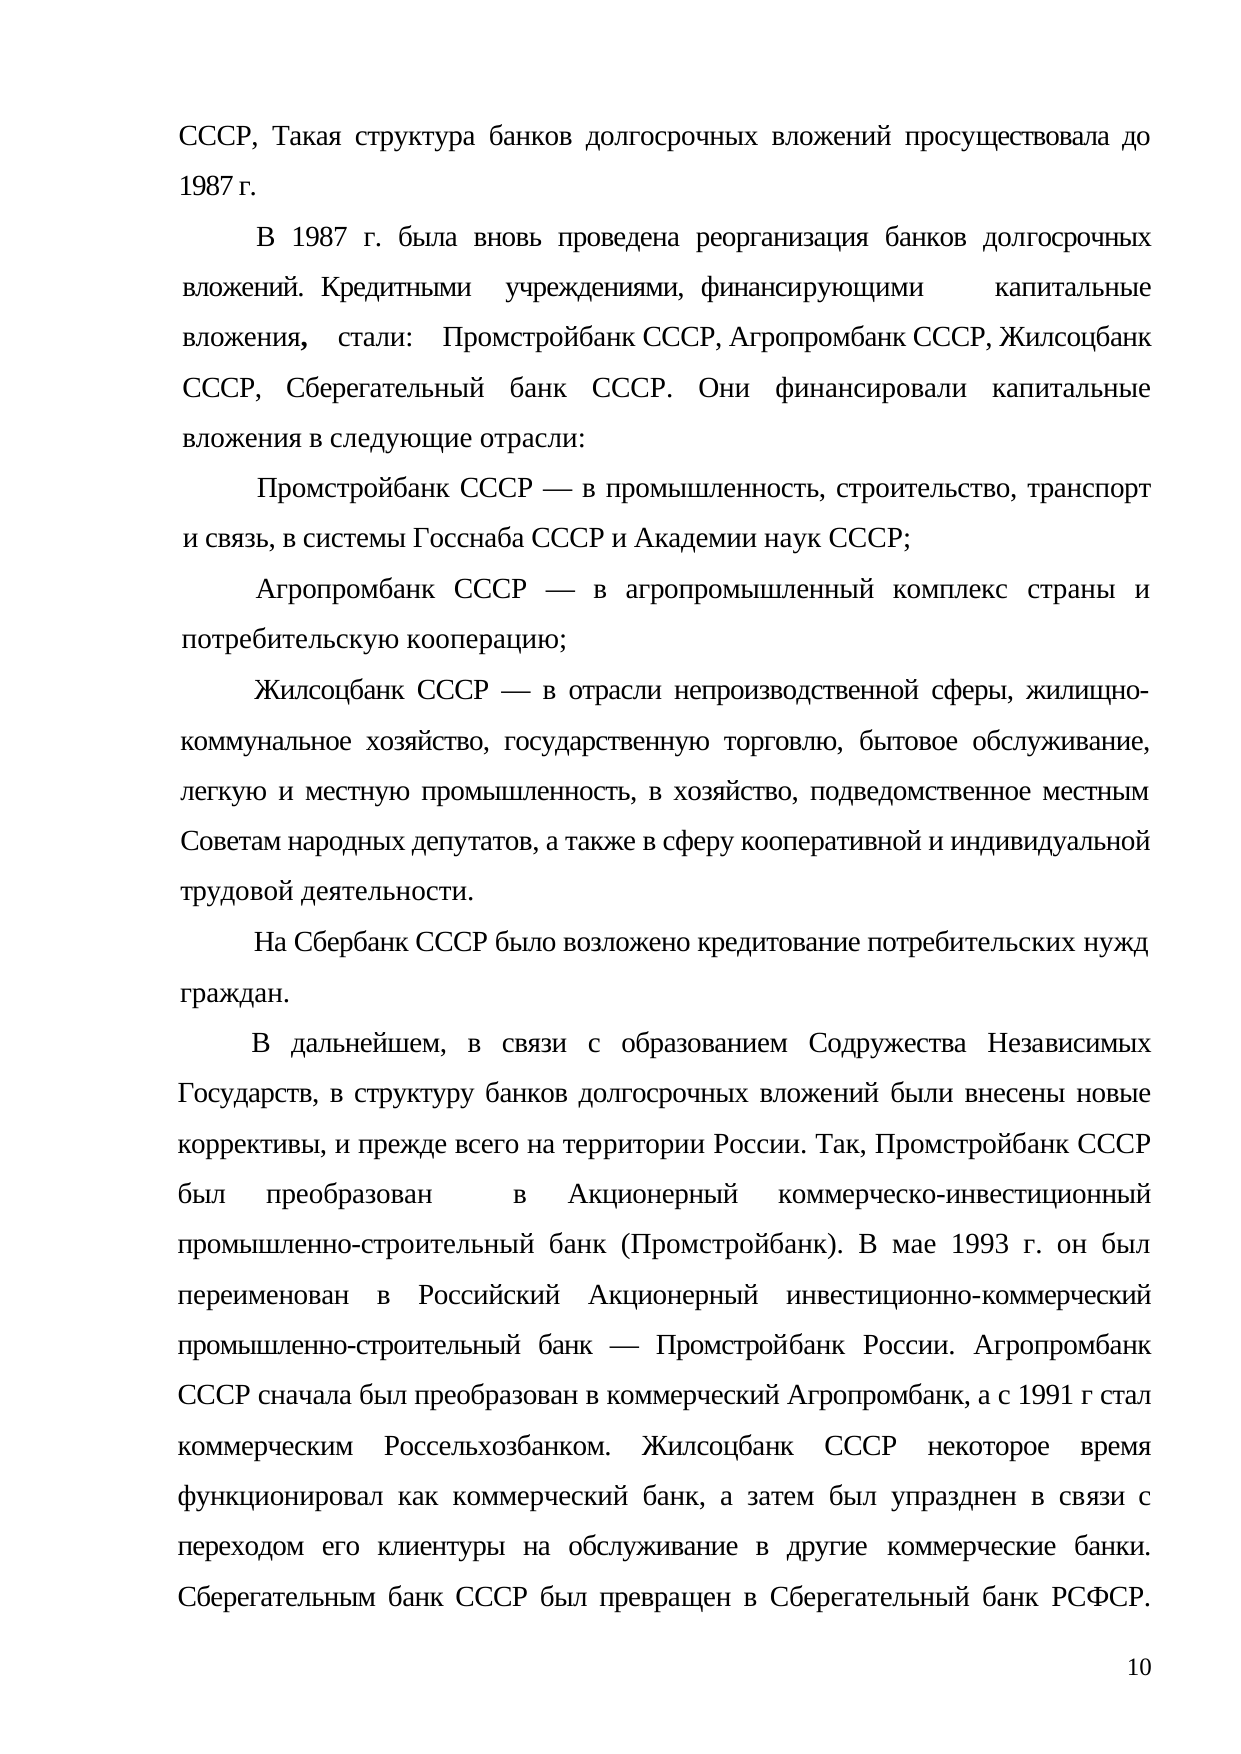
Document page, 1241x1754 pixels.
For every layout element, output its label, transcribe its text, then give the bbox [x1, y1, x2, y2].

text В . была вновь проведена реорганизация банков долгосрочных вложений. Кредитными учреждениями, финансирующими капитальные вложения, стали: Промстройбанк СССР, Агропромбанк СССР, Жилсоцбанк СССР, Сберегательный банк СССР. Они финансировали капитальные вложения в следующие отрасли: [182, 219, 1152, 453]
text На Сбербанк СССР было возложено кредитование потребительских нужд граждан. [180, 924, 1149, 1008]
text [177, 1025, 1151, 1612]
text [178, 118, 1150, 202]
text Жилсоцбанк СССР — в отрасли непроизводственной сферы, жилищно-коммунальное хозяйство, государственную торговлю, бытовое обслуживание, легкую и местную промышленность, в хозяйство, подведомственное местным Советам народных депутатов, а также в сферу кооперативной и индивидуальной трудовой деятельности. [180, 672, 1150, 907]
text Промстройбанк СССР — в промышленность, строительство, транспорт и связь, в системы Госснаба СССР и Академии наук СССР; [183, 470, 1151, 554]
text Агропромбанк СССР — в агропромышленный комплекс страны и потребительскую кооперацию; [181, 571, 1150, 655]
